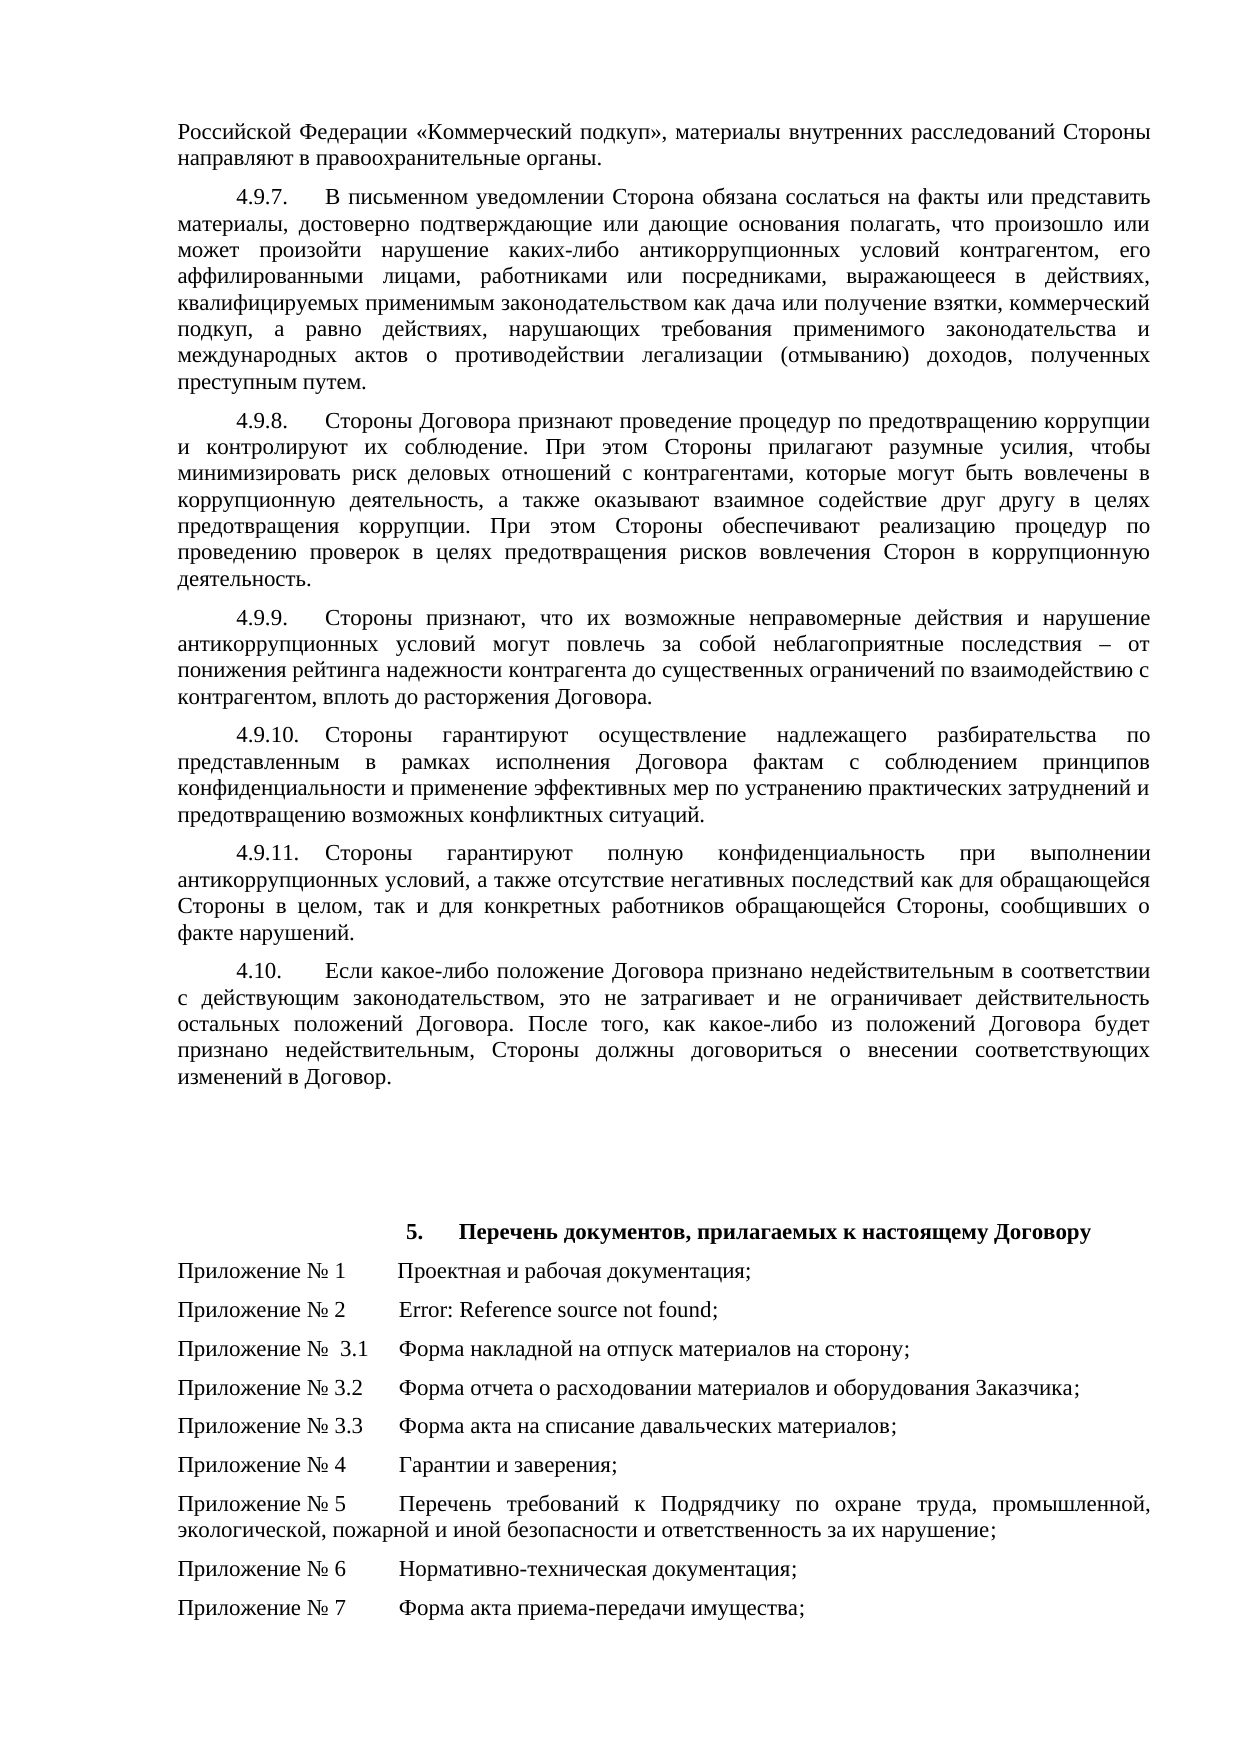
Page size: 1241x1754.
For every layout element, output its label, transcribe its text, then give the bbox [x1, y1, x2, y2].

text Приложение № 3.1 Форма накладной на отпуск материалов на сторону; [177, 1335, 1152, 1361]
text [177, 118, 1152, 171]
text Стороны Договора признают проведение процедур по предотвращению коррупции и контролируют их соблюдение. При этом Стороны прилагают разумные усилия, чтобы минимизировать риск деловых отношений с контрагентами, которые могут быть вовлечены в коррупционную деятельность, а также оказывают взаимное содействие друг другу в целях предотвращения коррупции. При этом Стороны обеспечивают реализацию процедур по проведению проверок в целях предотвращения рисков вовлечения Сторон в коррупционную деятельность. [177, 407, 1152, 591]
text В письменном уведомлении Сторона обязана сослаться на факты или представить материалы, достоверно подтверждающие или дающие основания полагать, что произошло или может произойти нарушение каких-либо антикоррупционных условий контрагентом, его аффилированными лицами, работниками или посредниками, выражающееся в действиях, квалифицируемых применимым законодательством как дача или получение взятки, коммерческий подкуп, а равно действиях, нарушающих требования применимого законодательства и международных актов о противодействии легализации (отмыванию) доходов, полученных преступным путем. [177, 183, 1152, 394]
text Приложение № 7 Форма акта приема-передачи имущества; [177, 1594, 1152, 1621]
text Стороны гарантируют полную конфиденциальность при выполнении антикоррупционных условий, а также отсутствие негативных последствий как для обращающейся Стороны в целом, так и для конкретных работников обращающейся Стороны, сообщивших о факте нарушений. [177, 839, 1152, 945]
text Приложение № 5 Перечень требований к Подрядчику по охране труда, промышленной, экологической, пожарной и иной безопасности и ответственность за их нарушение; [177, 1490, 1152, 1543]
text Перечень документов, прилагаемых к настоящему Договору [324, 1218, 1152, 1244]
text Приложение № 6 Нормативно-техническая документация; [177, 1555, 1152, 1582]
text Стороны гарантируют осуществление надлежащего разбирательства по представленным в рамках исполнения Договора фактам с соблюдением принципов конфиденциальности и применение эффективных мер по устранению практических затруднений и предотвращению возможных конфликтных ситуаций. [177, 722, 1152, 827]
text Приложение № 4 Гарантии и заверения; [177, 1451, 1152, 1478]
text Приложение № 3.2 Форма отчета о расходовании материалов и оборудования Заказчика; [177, 1374, 1152, 1400]
text Если какое-либо положение Договора признано недействительным в соответствии с действующим законодательством, это не затрагивает и не ограничивает действительность остальных положений Договора. После того, как какое-либо из положений Договора будет признано недействительным, Стороны должны договориться о внесении соответствующих изменений в Договор. [177, 957, 1152, 1089]
text Приложение № 1 Проектная и рабочая документация; [177, 1257, 1152, 1283]
text Стороны признают, что их возможные неправомерные действия и нарушение антикоррупционных условий могут повлечь за собой неблагоприятные последствия – от понижения рейтинга надежности контрагента до существенных ограничений по взаимодействию с контрагентом, вплоть до расторжения Договора. [177, 604, 1152, 709]
text Приложение № 3.3 Форма акта на списание давальческих материалов; [177, 1412, 1152, 1439]
